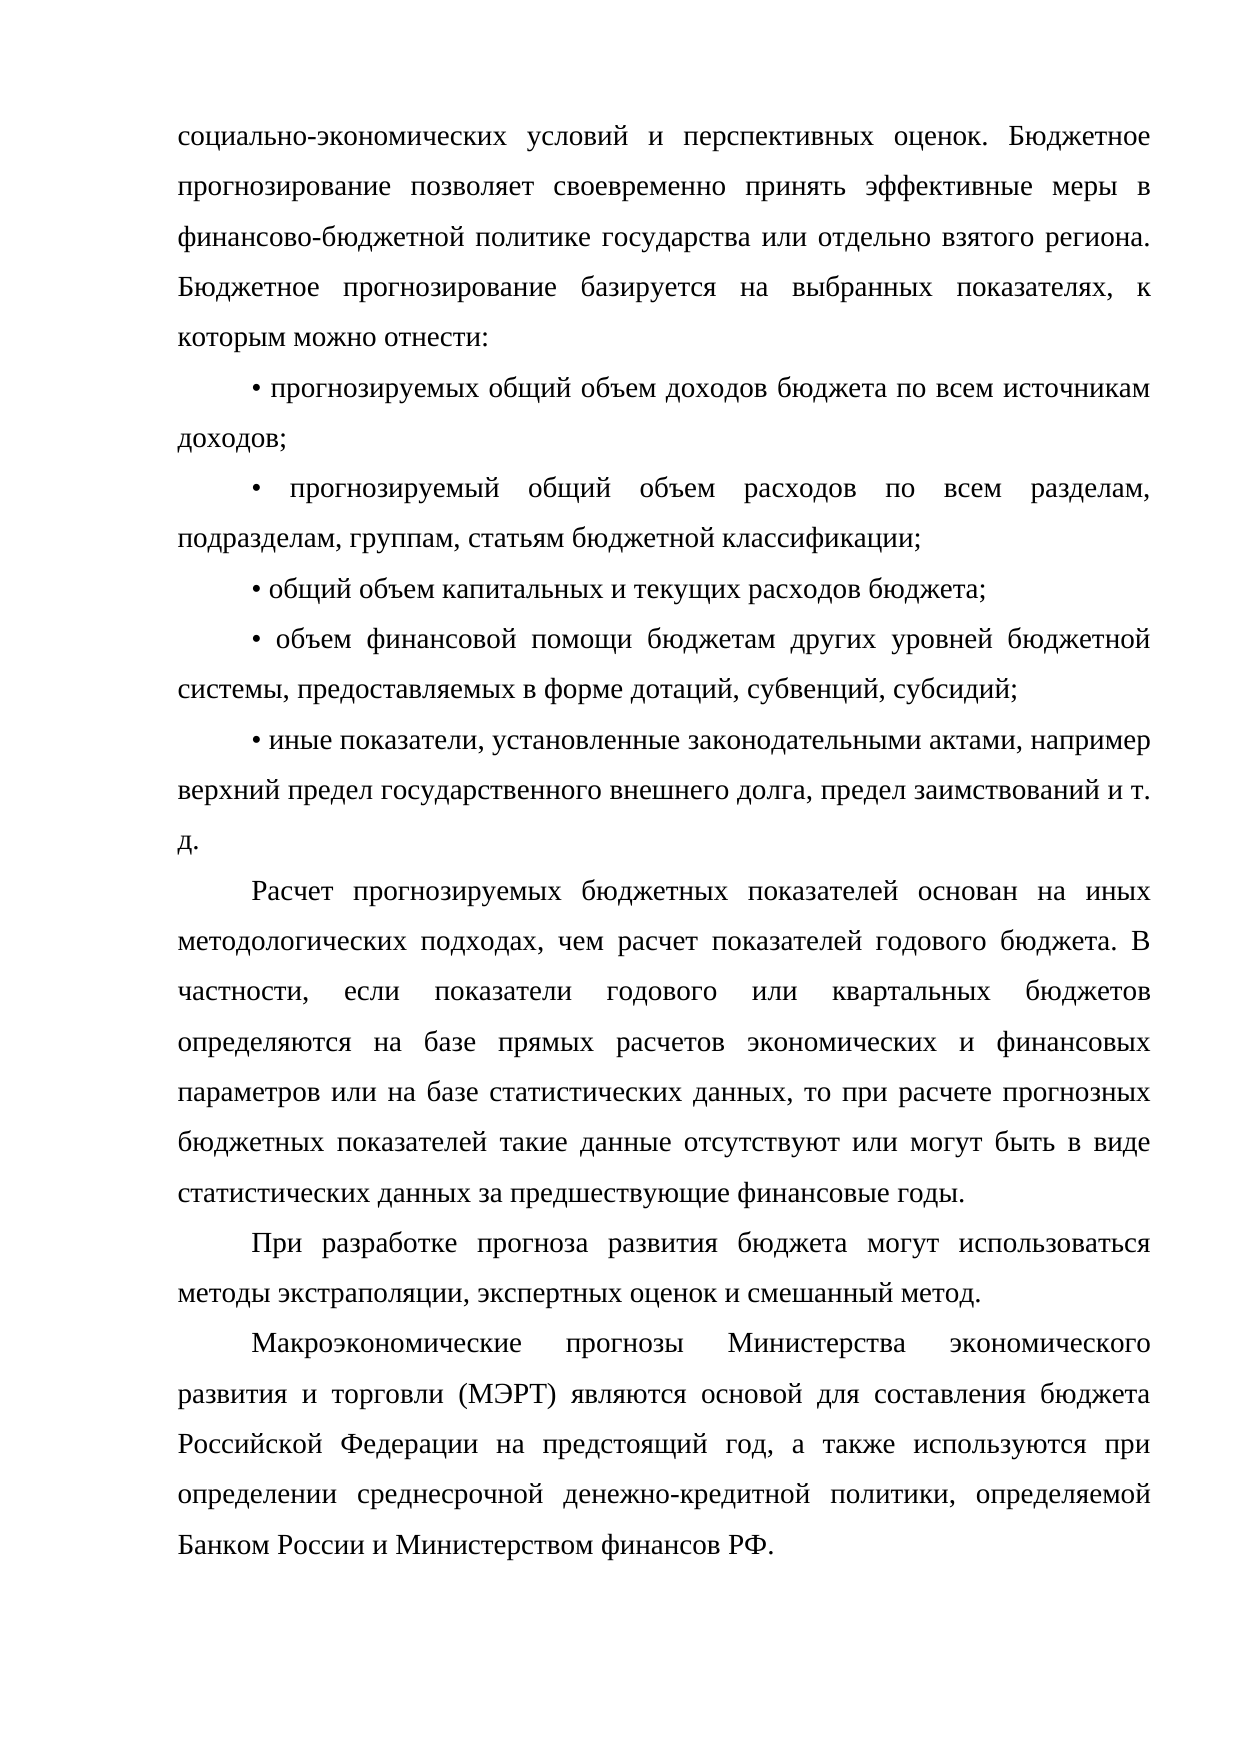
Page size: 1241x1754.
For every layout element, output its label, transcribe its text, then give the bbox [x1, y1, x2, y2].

text При разработке прогноза развития бюджета могут использоваться методы экстраполяции, экспертных оценок и смешанный метод. [177, 1225, 1152, 1309]
text Расчет прогнозируемых бюджетных показателей основан на иных методологических подходах, чем расчет показателей годового бюджета. В частности, если показатели годового или квартальных бюджетов определяются на базе прямых расчетов экономических и финансовых параметров или на базе статистических данных, то при расчете прогнозных бюджетных показателей такие данные отсутствуют или могут быть в виде статистических данных за предшествующие финансовые годы. [177, 873, 1152, 1208]
text • прогнозируемый общий объем расходов по всем разделам, подразделам, группам, статьям бюджетной классификации; [177, 470, 1152, 554]
text • общий объем капитальных и текущих расходов бюджета; [177, 571, 1152, 604]
text • прогнозируемых общий объем доходов бюджета по всем источникам доходов; [177, 370, 1152, 453]
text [177, 118, 1152, 353]
text • иные показатели, установленные законодательными актами, например верхний предел государственного внешнего долга, предел заимствований и т. д. [177, 722, 1152, 856]
text Макроэкономические прогнозы Министерства экономического развития и торговли (МЭРТ) являются основой для составления бюджета Российской Федерации на предстоящий год, а также используются при определении среднесрочной денежно-кредитной политики, определяемой Банком России и Министерством финансов РФ. [177, 1326, 1152, 1560]
text • объем финансовой помощи бюджетам других уровней бюджетной системы, предоставляемых в форме дотаций, субвенций, субсидий; [177, 621, 1152, 705]
